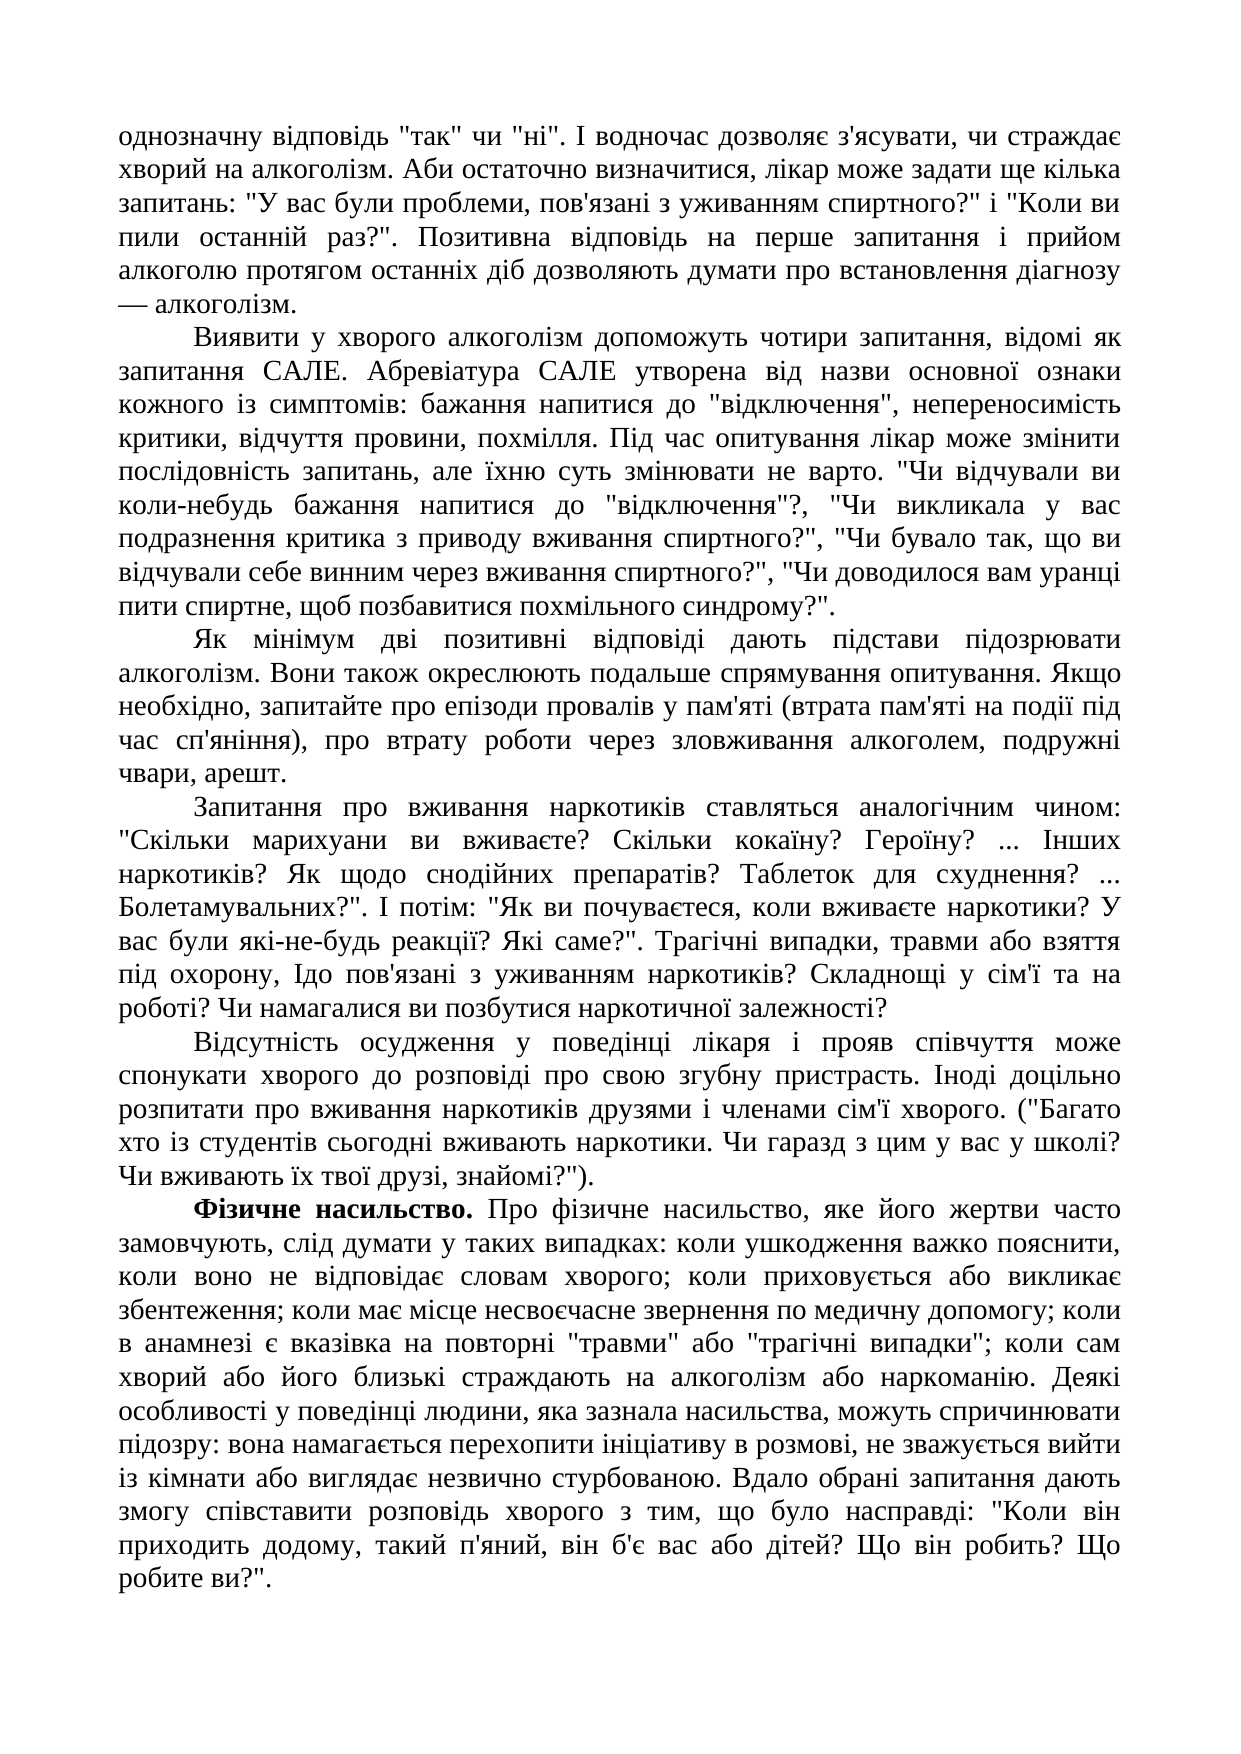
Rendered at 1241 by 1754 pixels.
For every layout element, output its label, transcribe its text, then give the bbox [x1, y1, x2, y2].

text Запитання про вживання наркотиків ставляться аналогічним чином: "Скільки марихуани ви вживаєте? Скільки кокаїну? Героїну? ... Інших наркотиків? Як щодо снодійних препаратів? Таблеток для схуднення? ... Болетамувальних?". І потім: "Як ви почуваєтеся, коли вживаєте наркотики? У вас були які-не-будь реакції? Які саме?". Трагічні випадки, травми або взяття під охорону, Ідо пов'язані з уживанням наркотиків? Складнощі у сім'ї та на роботі? Чи намагалися ви позбутися наркотичної залежності? [118, 789, 1122, 1024]
text Виявити у хворого алкоголізм допоможуть чотири запитання, відомі як запитання САЛЕ. Абревіатура САЛЕ утворена від назви основної ознаки кожного із симптомів: бажання напитися до "відключення", непереносимість критики, відчуття провини, похмілля. Під час опитування лікар може змінити послідовність запитань, але їхню суть змінювати не варто. "Чи відчували ви коли-небудь бажання напитися до "відключення"?, "Чи викликала у вас подразнення критика з приводу вживання спиртного?", "Чи бувало так, що ви відчували себе винним через вживання спиртного?", "Чи доводилося вам уранці пити спиртне, щоб позбавитися похмільного синдрому?". [118, 319, 1122, 621]
text Відсутність осудження у поведінці лікаря і прояв співчуття може спонукати хворого до розповіді про свою згубну пристрасть. Іноді доцільно розпитати про вживання наркотиків друзями і членами сім'ї хворого. ("Багато хто із студентів сьогодні вживають наркотики. Чи гаразд з цим у вас у школі? Чи вживають їх твої друзі, знайомі?"). [118, 1024, 1122, 1191]
text Фізичне насильство. Про фізичне насильство, яке його жертви часто замовчують, слід думати у таких випадках: коли ушкодження важко пояснити, коли воно не відповідає словам хворого; коли приховується або викликає збентеження; коли має місце несвоєчасне звернення по медичну допомогу; коли в анамнезі є вказівка на повторні "травми" або "трагічні випадки"; коли сам хворий або його близькі страждають на алкоголізм або наркоманію. Деякі особливості у поведінці людини, яка зазнала насильства, можуть спричинювати підозру: вона намагається перехопити ініціативу в розмові, не зважується вийти із кімнати або виглядає незвично стурбованою. Вдало обрані запитання дають змогу співставити розповідь хворого з тим, що було насправді: "Коли він приходить додому, такий п'яний, він б'є вас або дітей? Що він робить? Що робите ви?". [118, 1191, 1122, 1594]
text Як мінімум дві позитивні відповіді дають підстави підозрювати алкоголізм. Вони також окреслюють подальше спрямування опитування. Якщо необхідно, запитайте про епізоди провалів у пам'яті (втрата пам'яті на події під час сп'яніння), про втрату роботи через зловживання алкоголем, подружні чвари, арешт. [118, 621, 1122, 789]
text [118, 118, 1122, 319]
